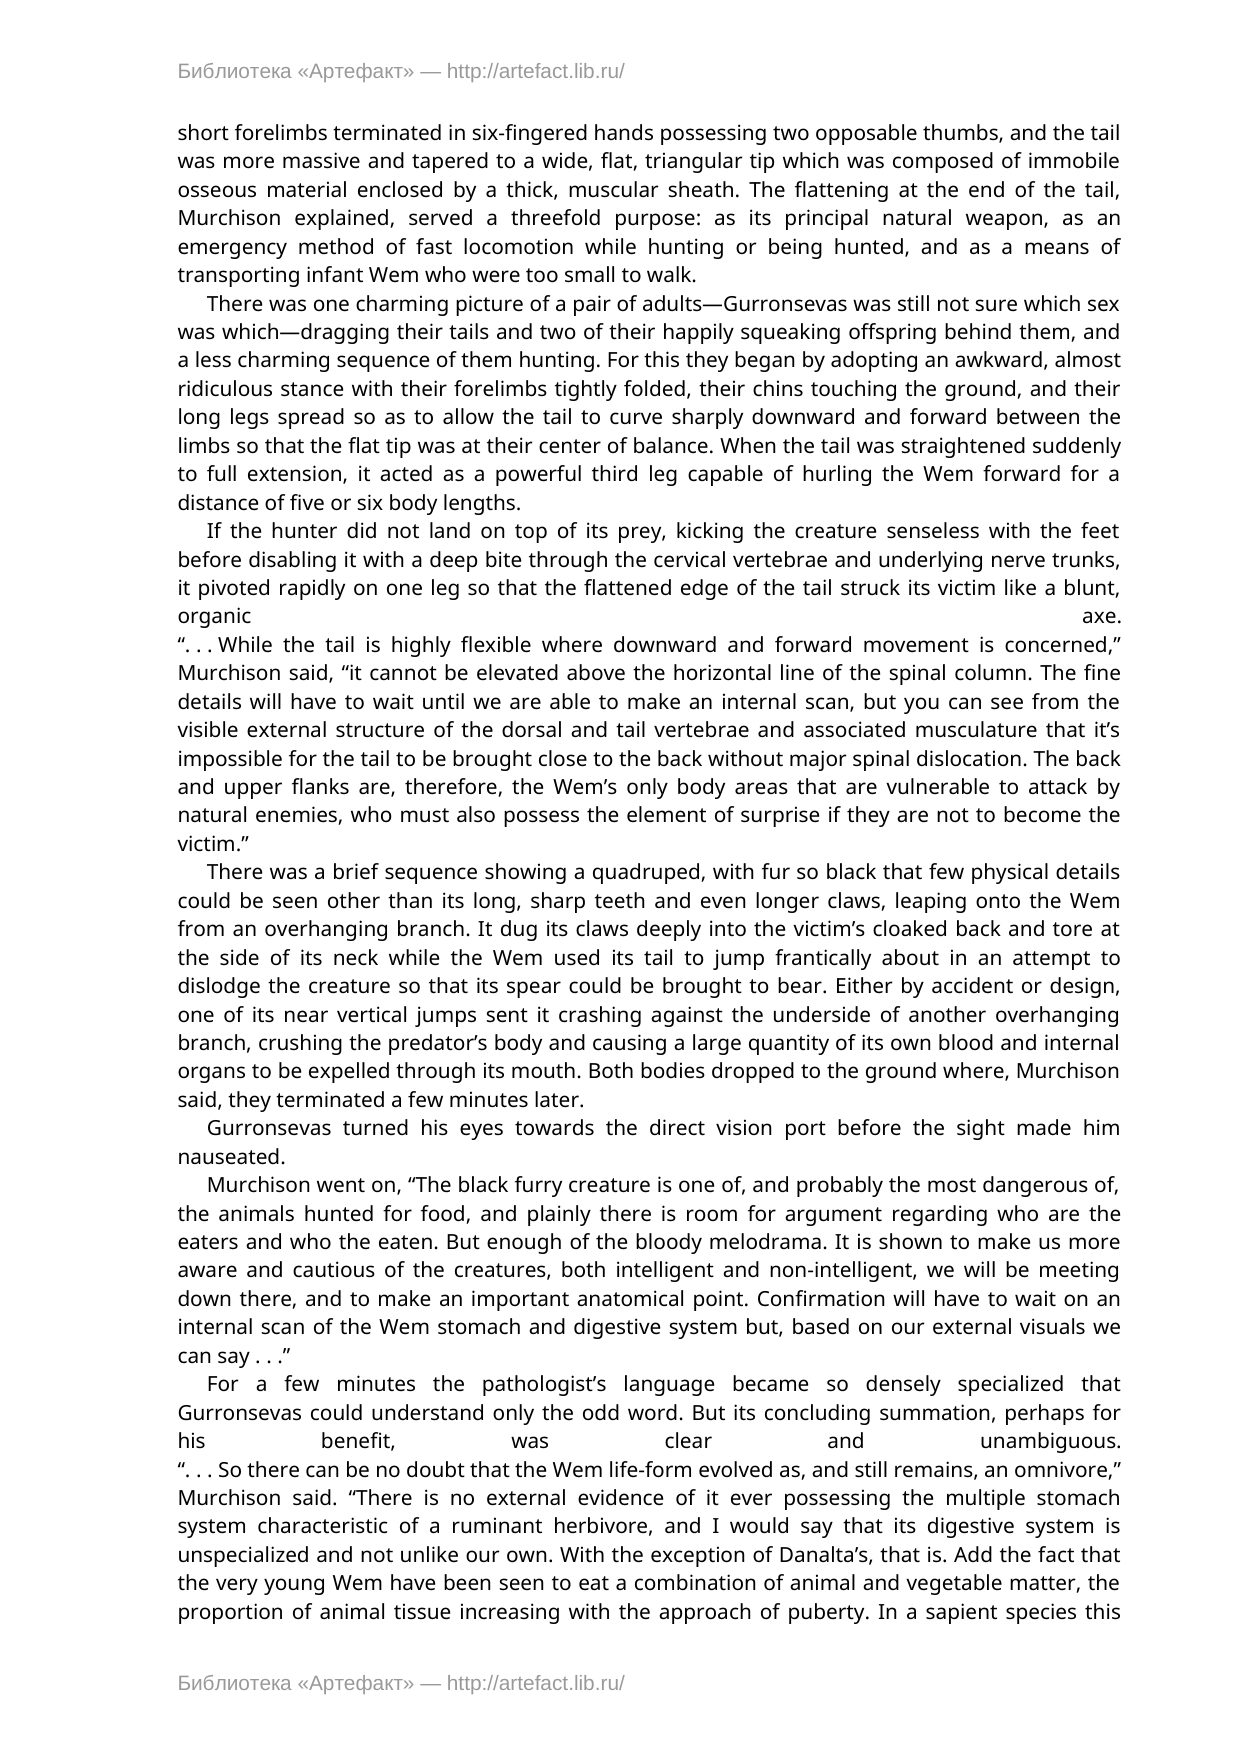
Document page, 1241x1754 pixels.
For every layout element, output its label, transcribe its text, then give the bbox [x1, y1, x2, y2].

text There was one charming picture of a pair of adults—Gurronsevas was still not sure which sex was which—dragging their tails and two of their happily squeaking offspring behind them, and a less charming sequence of them hunting. For this they began by adopting an awkward, almost ridiculous stance with their forelimbs tightly folded, their chins touching the ground, and their long legs spread so as to allow the tail to curve sharply downward and forward between the limbs so that the flat tip was at their center of balance. When the tail was straightened suddenly to full extension, it acted as a powerful third leg capable of hurling the Wem forward for a distance of five or six body lengths. [177, 289, 1122, 516]
text Murchison went on, “The black furry creature is one of, and probably the most dangerous of, the animals hunted for food, and plainly there is room for argument regarding who are the eaters and who the eaten. But enough of the bloody melodrama. It is shown to make us more aware and cautious of the creatures, both intelligent and non-intelligent, we will be meeting down there, and to make an important anatomical point. Confirmation will have to wait on an internal scan of the Wem stomach and digestive system but, based on our external visuals we can say . . .” [177, 1170, 1122, 1369]
text Gurronsevas turned his eyes towards the direct vision port before the sight made him nauseated. [177, 1113, 1122, 1170]
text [177, 1369, 1122, 1625]
text There was a brief sequence showing a quadruped, with fur so black that few physical details could be seen other than its long, sharp teeth and even longer claws, leaping onto the Wem from an overhanging branch. It dug its claws deeply into the victim’s cloaked back and tore at the side of its neck while the Wem used its tail to jump frantically about in an attempt to dislodge the creature so that its spear could be brought to bear. Either by accident or design, one of its near vertical jumps sent it crashing against the underside of another overhanging branch, crushing the predator’s body and causing a large quantity of its own blood and internal organs to be expelled through its mouth. Both bodies dropped to the ground where, Murchison said, they terminated a few minutes later. [177, 857, 1122, 1113]
text If the hunter did not land on top of its prey, kicking the creature senseless with the feet before disabling it with a deep bite through the cervical vertebrae and underlying nerve trunks, it pivoted rapidly on one leg so that the flattened edge of the tail struck its victim like a blunt, organic axe. “. . . While the tail is highly flexible where downward and forward movement is concerned,” Murchison said, “it cannot be elevated above the horizontal line of the spinal column. The fine details will have to wait until we are able to make an internal scan, but you can see from the visible external structure of the dorsal and tail vertebrae and associated musculature that it’s impossible for the tail to be brought close to the back without major spinal dislocation. The back and upper flanks are, therefore, the Wem’s only body areas that are vulnerable to attack by natural enemies, who must also possess the element of surprise if they are not to become the victim.” [177, 516, 1122, 857]
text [177, 118, 1122, 289]
